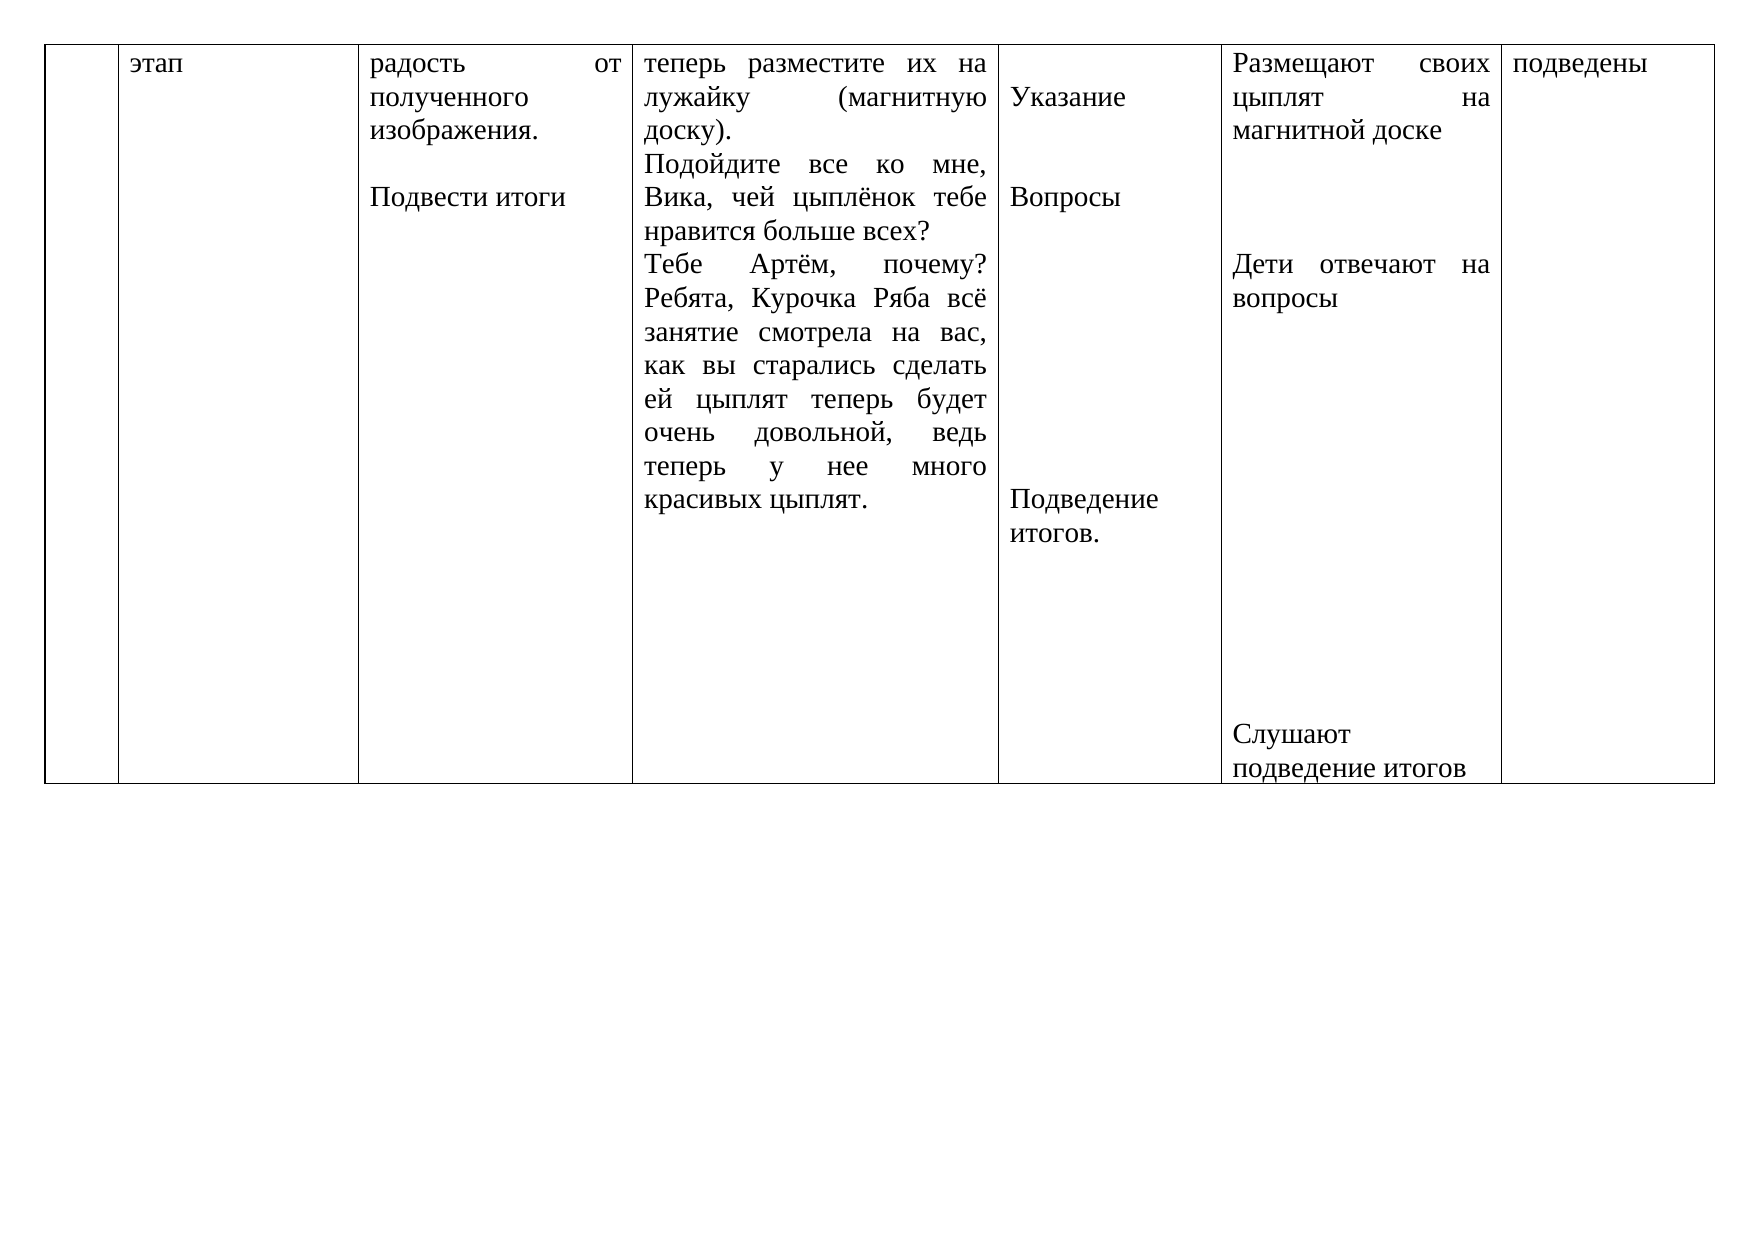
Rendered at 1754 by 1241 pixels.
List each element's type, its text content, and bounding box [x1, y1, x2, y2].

table_cell Заключительный этап [119, 45, 358, 783]
table_cell 3 [46, 45, 118, 783]
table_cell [999, 45, 1221, 783]
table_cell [359, 45, 632, 783]
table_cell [633, 45, 998, 783]
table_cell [1222, 45, 1501, 783]
table_cell Итоги подведены [1502, 45, 1714, 783]
